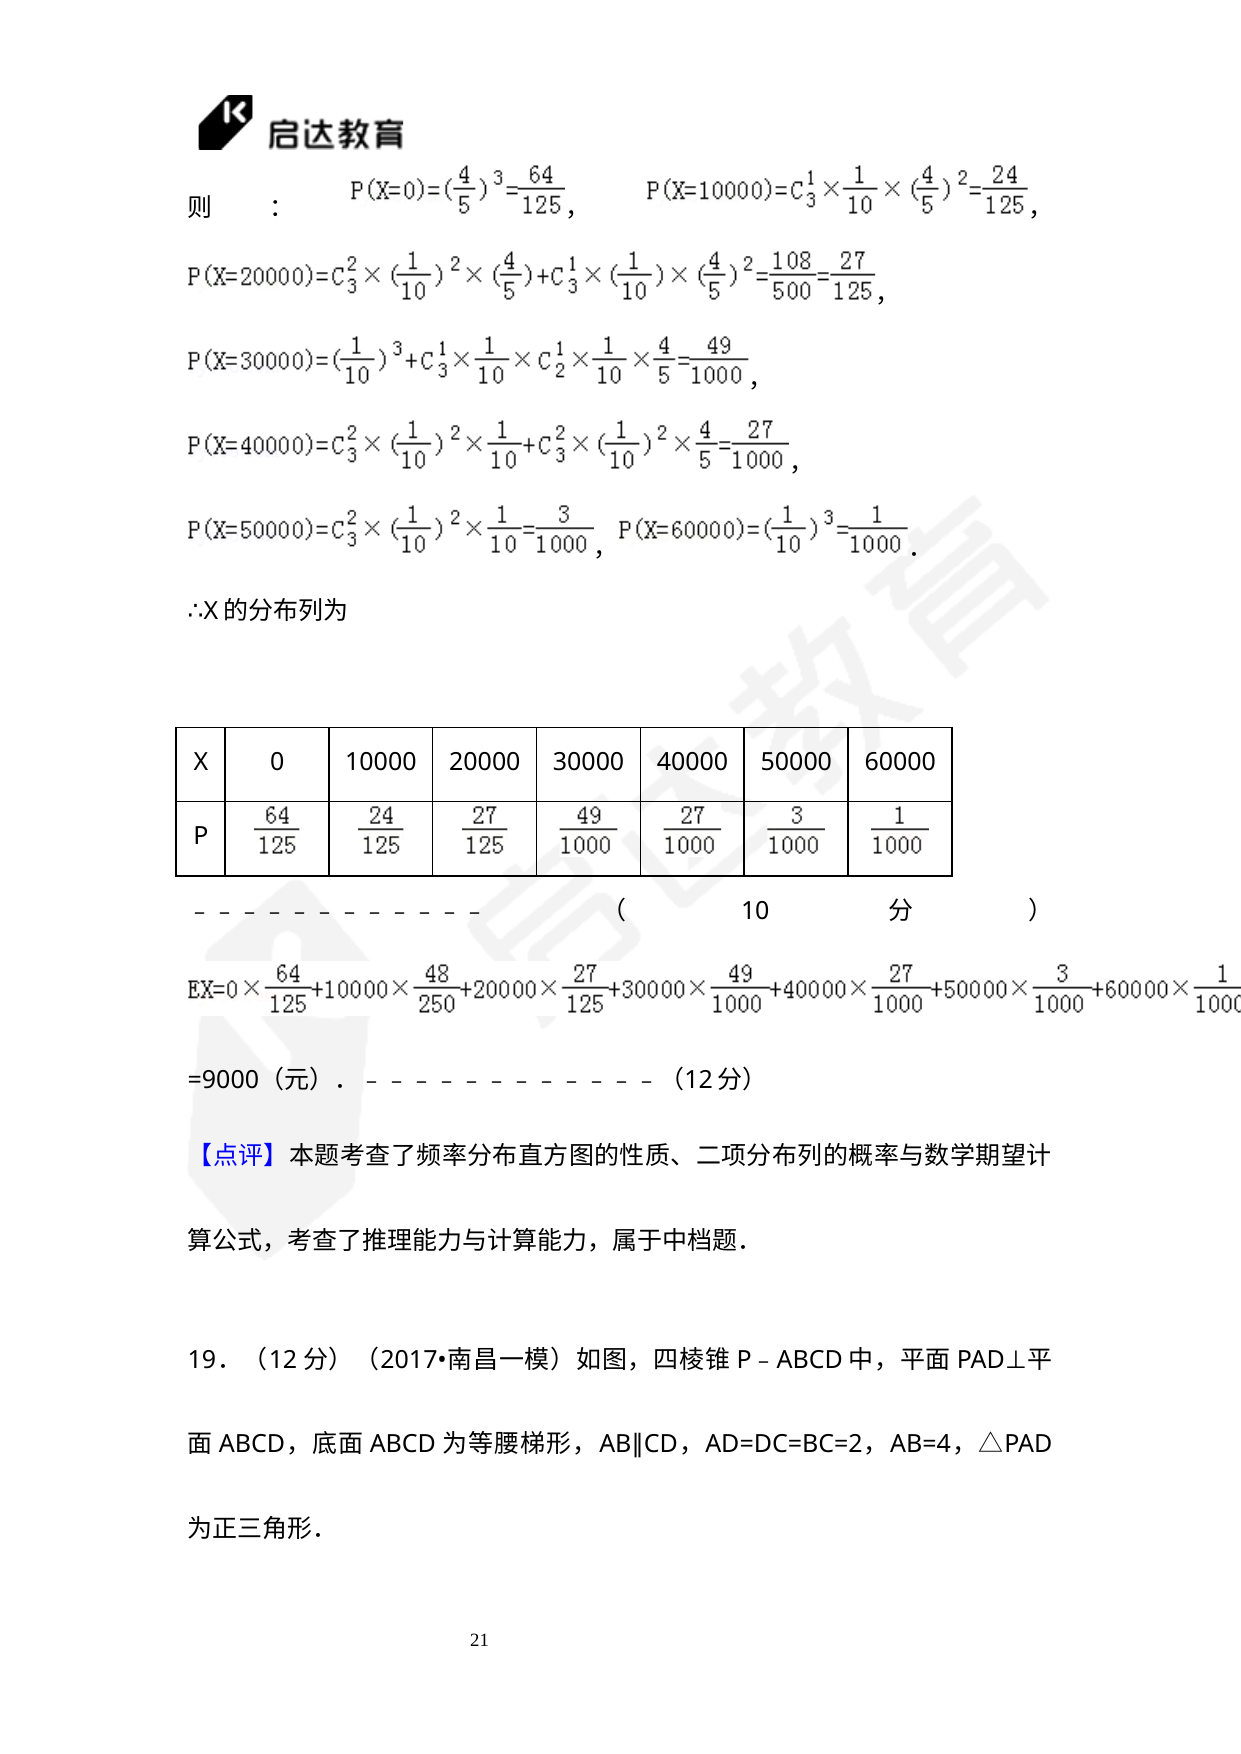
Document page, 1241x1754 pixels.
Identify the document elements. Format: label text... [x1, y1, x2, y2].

picture [187, 247, 876, 303]
text 【点评】本题考查了频率分布直方图的性质、二项分布列的概率与数学期望计算公式，考查了推理能力与计算能力，属于中档题． [187, 1121, 1053, 1271]
table_header 60000 [849, 728, 951, 801]
text ﹣﹣﹣﹣﹣﹣﹣﹣﹣﹣﹣﹣（10分）=9000（元）．﹣﹣﹣﹣﹣﹣﹣﹣﹣﹣﹣﹣（12分） [187, 1016, 1053, 1110]
picture [198, 95, 404, 150]
picture [187, 416, 789, 472]
picture [187, 961, 1241, 1016]
table_header 50000 [745, 728, 847, 801]
picture [767, 802, 825, 857]
text ﹣﹣﹣﹣﹣﹣﹣﹣﹣﹣﹣﹣（10分）=9000（元）．﹣﹣﹣﹣﹣﹣﹣﹣﹣﹣﹣﹣（12分） [187, 876, 1053, 961]
picture [559, 802, 618, 857]
picture [187, 501, 594, 556]
picture [871, 802, 929, 857]
table_header 10000 [330, 728, 432, 801]
table_cell [226, 802, 328, 875]
table_header 20000 [433, 728, 536, 801]
table_cell [537, 802, 640, 875]
text ∴X的分布列为 [187, 576, 1053, 641]
picture [350, 162, 565, 217]
picture [254, 802, 300, 857]
text 19．（12分）（2017•南昌一模）如图，四棱锥P﹣ABCD中，平面PAD⊥平面ABCD，底面ABCD为等腰梯形，AB∥CD，AD=DC=BC=2，AB=4，△PAD为正三角形． [187, 1325, 1053, 1559]
table_header X [177, 728, 224, 801]
picture [358, 802, 404, 857]
table_cell [745, 802, 847, 875]
picture [618, 501, 908, 556]
table_header 30000 [537, 728, 640, 801]
picture [187, 332, 749, 387]
table_header 0 [226, 728, 328, 801]
table_header 40000 [641, 728, 743, 801]
table_cell [849, 802, 951, 875]
picture [646, 162, 1028, 217]
table_cell [433, 802, 536, 875]
picture [663, 802, 722, 857]
table_cell [330, 802, 432, 875]
table_cell [641, 802, 743, 875]
picture [462, 802, 508, 857]
table_cell P [177, 802, 224, 875]
